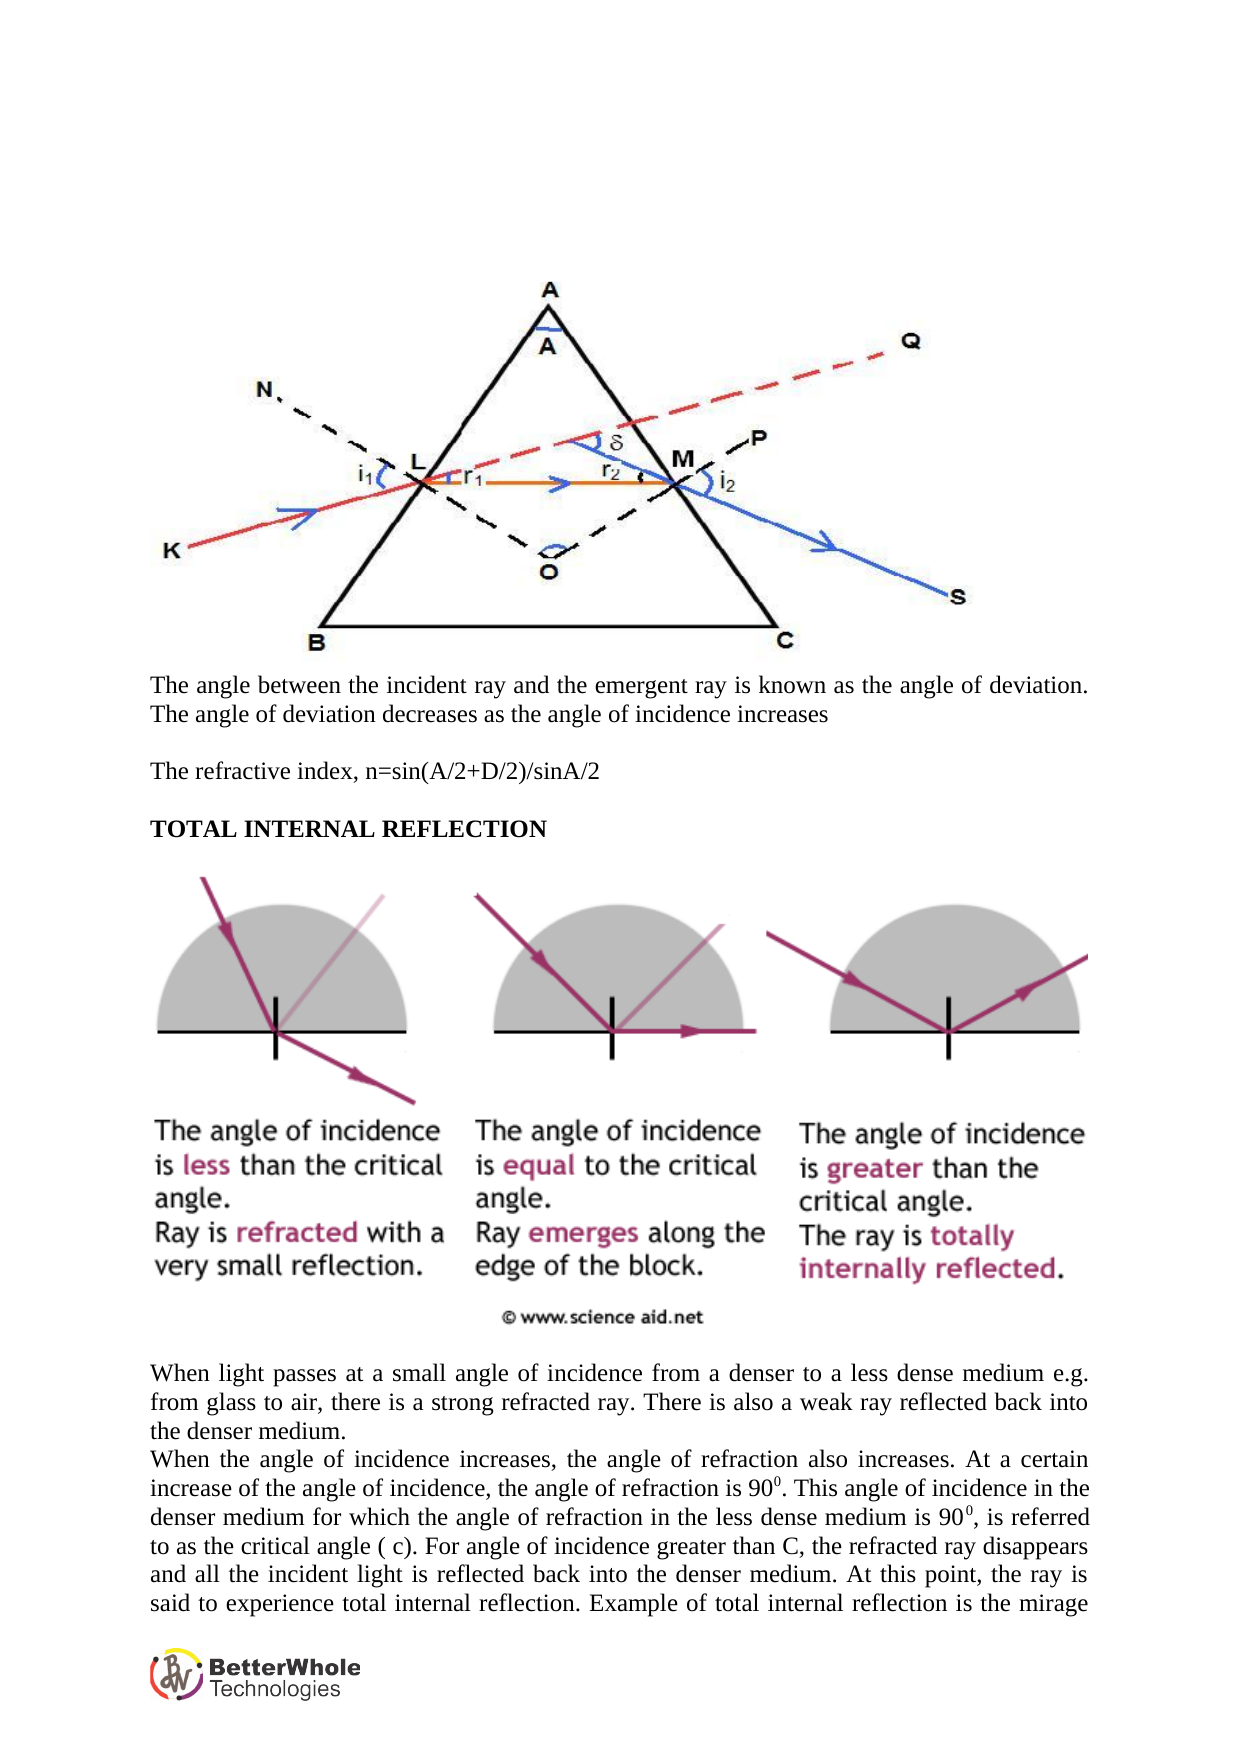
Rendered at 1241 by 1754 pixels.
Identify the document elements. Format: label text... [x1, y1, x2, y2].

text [150, 1444, 1090, 1617]
text When light passes at a small angle of incidence from a denser to a less dense medium e.g. from glass to air, there is a strong refracted ray. There is also a weak ray reflected back into the denser medium. [150, 1358, 1090, 1444]
picture [150, 244, 997, 671]
picture [150, 871, 1088, 1330]
picture [150, 1648, 360, 1701]
text TOTAL INTERNAL REFLECTION [150, 814, 1090, 843]
text The refractive index, n=sin(A/2+D/2)/sinA/2 [150, 756, 1090, 785]
text The angle between the incident ray and the emergent ray is known as the angle of deviation. The angle of deviation decreases as the angle of incidence increases [150, 670, 1090, 728]
